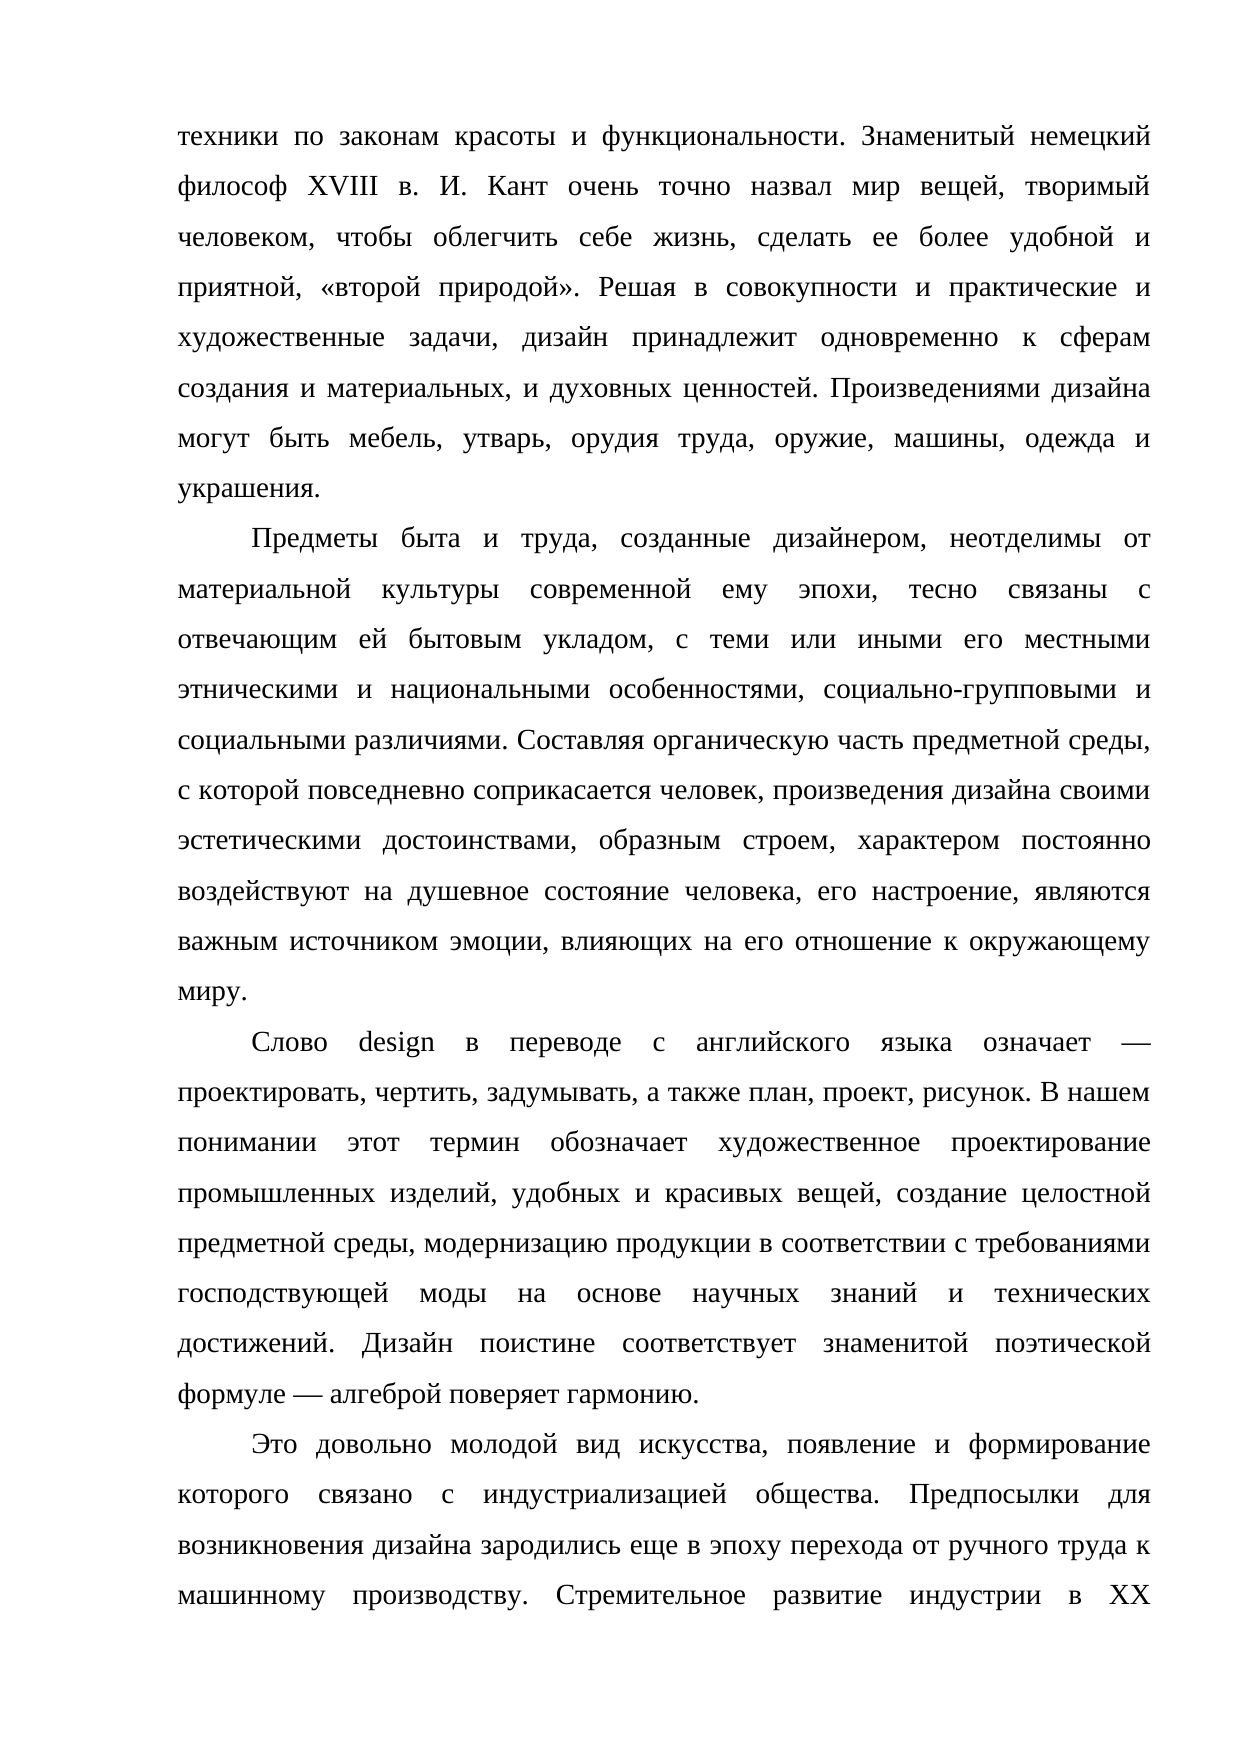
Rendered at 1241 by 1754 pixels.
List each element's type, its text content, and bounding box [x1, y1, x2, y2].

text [177, 118, 1152, 504]
text Предметы быта и труда, созданные дизайнером, неотделимы от материальной культуры современной ему эпохи, тесно связаны с отвечающим ей бытовым укладом, с теми или иными его местными этническими и национальными особенностями, социально-групповыми и социальными различиями. Составляя органическую часть предметной среды, с которой повседневно соприкасается человек, произведения дизайна своими эстетическими достоинствами, образным строем, характером постоянно воздействуют на душевное состояние человека, его настроение, являются важным источником эмоции, влияющих на его отношение к окружающему миру. [177, 521, 1152, 1007]
text Слово design в переводе с английского языка означает — проектировать, чертить, задумывать, а также план, проект, рисунок. В нашем понимании этот термин обозначает художественное проектирование промышленных изделий, удобных и красивых вещей, создание целостной предметной среды, модернизацию продукции в соответствии с требованиями господствующей моды на основе научных знаний и технических достижений. Дизайн поистине соответствует знаменитой поэтической формуле — алгеброй поверяет гармонию. [177, 1024, 1152, 1409]
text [177, 1426, 1152, 1611]
